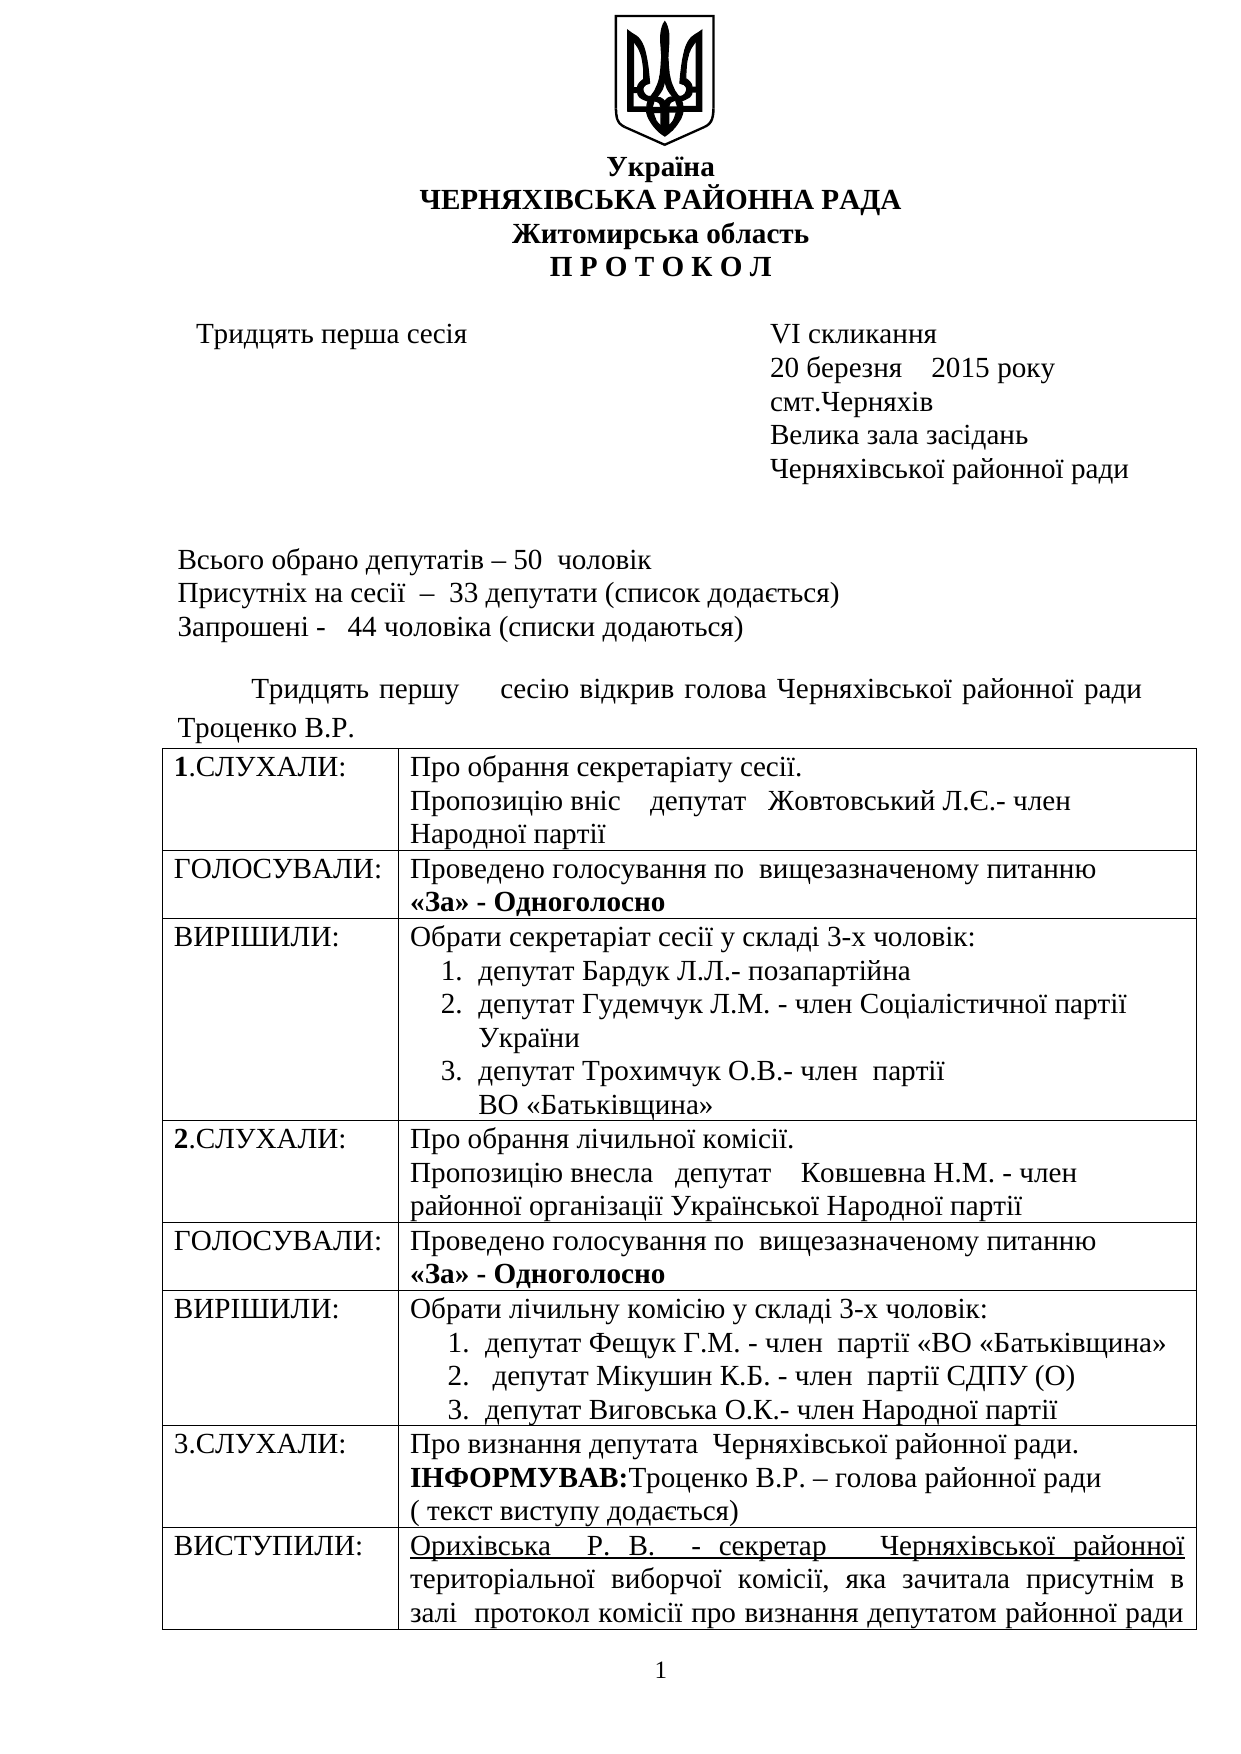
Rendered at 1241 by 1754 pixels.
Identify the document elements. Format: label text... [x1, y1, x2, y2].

table_header 1.СЛУХАЛИ: [163, 749, 398, 850]
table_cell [399, 1528, 1196, 1629]
table_header Тридцять перша сесія [177, 317, 758, 542]
subtitle Тридцять першу сесію відкрив голова Черняхівської районної ради Троценко В.Р. [177, 671, 1144, 743]
table_cell Обрати лічильну комісію у складі 3-х чоловік: депутат Фещук Г.М. - член партії «ВО «Батьківщина» депутат Мікушин К.Б. - член партії СДПУ (О) депутат Виговська О.К.- член Народної партії [399, 1291, 1196, 1425]
table_cell ВИРІШИЛИ: [163, 1291, 398, 1425]
table_header Про обрання секретаріату сесії. Пропозицію вніс депутат Жовтовський Л.Є.- член Народної партії [399, 749, 1196, 850]
subtitle Житомирська область [177, 216, 1144, 249]
subtitle Запрошені - 44 чоловіка (списки додаються) [177, 609, 1144, 642]
title ЧЕРНЯХІВСЬКА РАЙОННА РАДА [177, 182, 1144, 216]
table_cell Обрати секретаріат сесії у складі 3-х чоловік: депутат Бардук Л.Л.- позапартійна депутат Гудемчук Л.М. - член Соціалістичної партії України депутат Трохимчук О.В.- член партії ВО «Батьківщина» [399, 919, 1196, 1120]
text Україна [177, 149, 1144, 182]
table_cell Про обрання лічильної комісії. Пропозицію внесла депутат Ковшевна Н.М. - член районної організації Української Народної партії [399, 1121, 1196, 1222]
subtitle Всього обрано депутатів – 50 чоловік [177, 542, 1144, 575]
table_cell Проведено голосування по вищезазначеному питанню «За» - Одноголосно [399, 851, 1196, 918]
subtitle П Р О Т О К О Л [177, 249, 1144, 283]
table_cell 3.СЛУХАЛИ: [163, 1426, 398, 1527]
table_header VI скликання 20 березня 2015 року смт.Черняхів Велика зала засідань Черняхівської районної ради [759, 317, 1152, 542]
table_cell Проведено голосування по вищезазначеному питанню «За» - Одноголосно [399, 1223, 1196, 1290]
table_cell ВИРІШИЛИ: [163, 919, 398, 1120]
table_cell ГОЛОСУВАЛИ: [163, 851, 398, 918]
table_cell ГОЛОСУВАЛИ: [163, 1223, 398, 1290]
table_cell Про визнання депутата Черняхівської районної ради. ІНФОРМУВАВ:Троценко В.Р. – голова районної ради ( текст виступу додається) [399, 1426, 1196, 1527]
table_cell 2.СЛУХАЛИ: [163, 1121, 398, 1222]
table_cell ВИСТУПИЛИ: [163, 1528, 398, 1629]
subtitle Присутніх на сесії – 33 депутати (список додається) [177, 575, 1144, 609]
